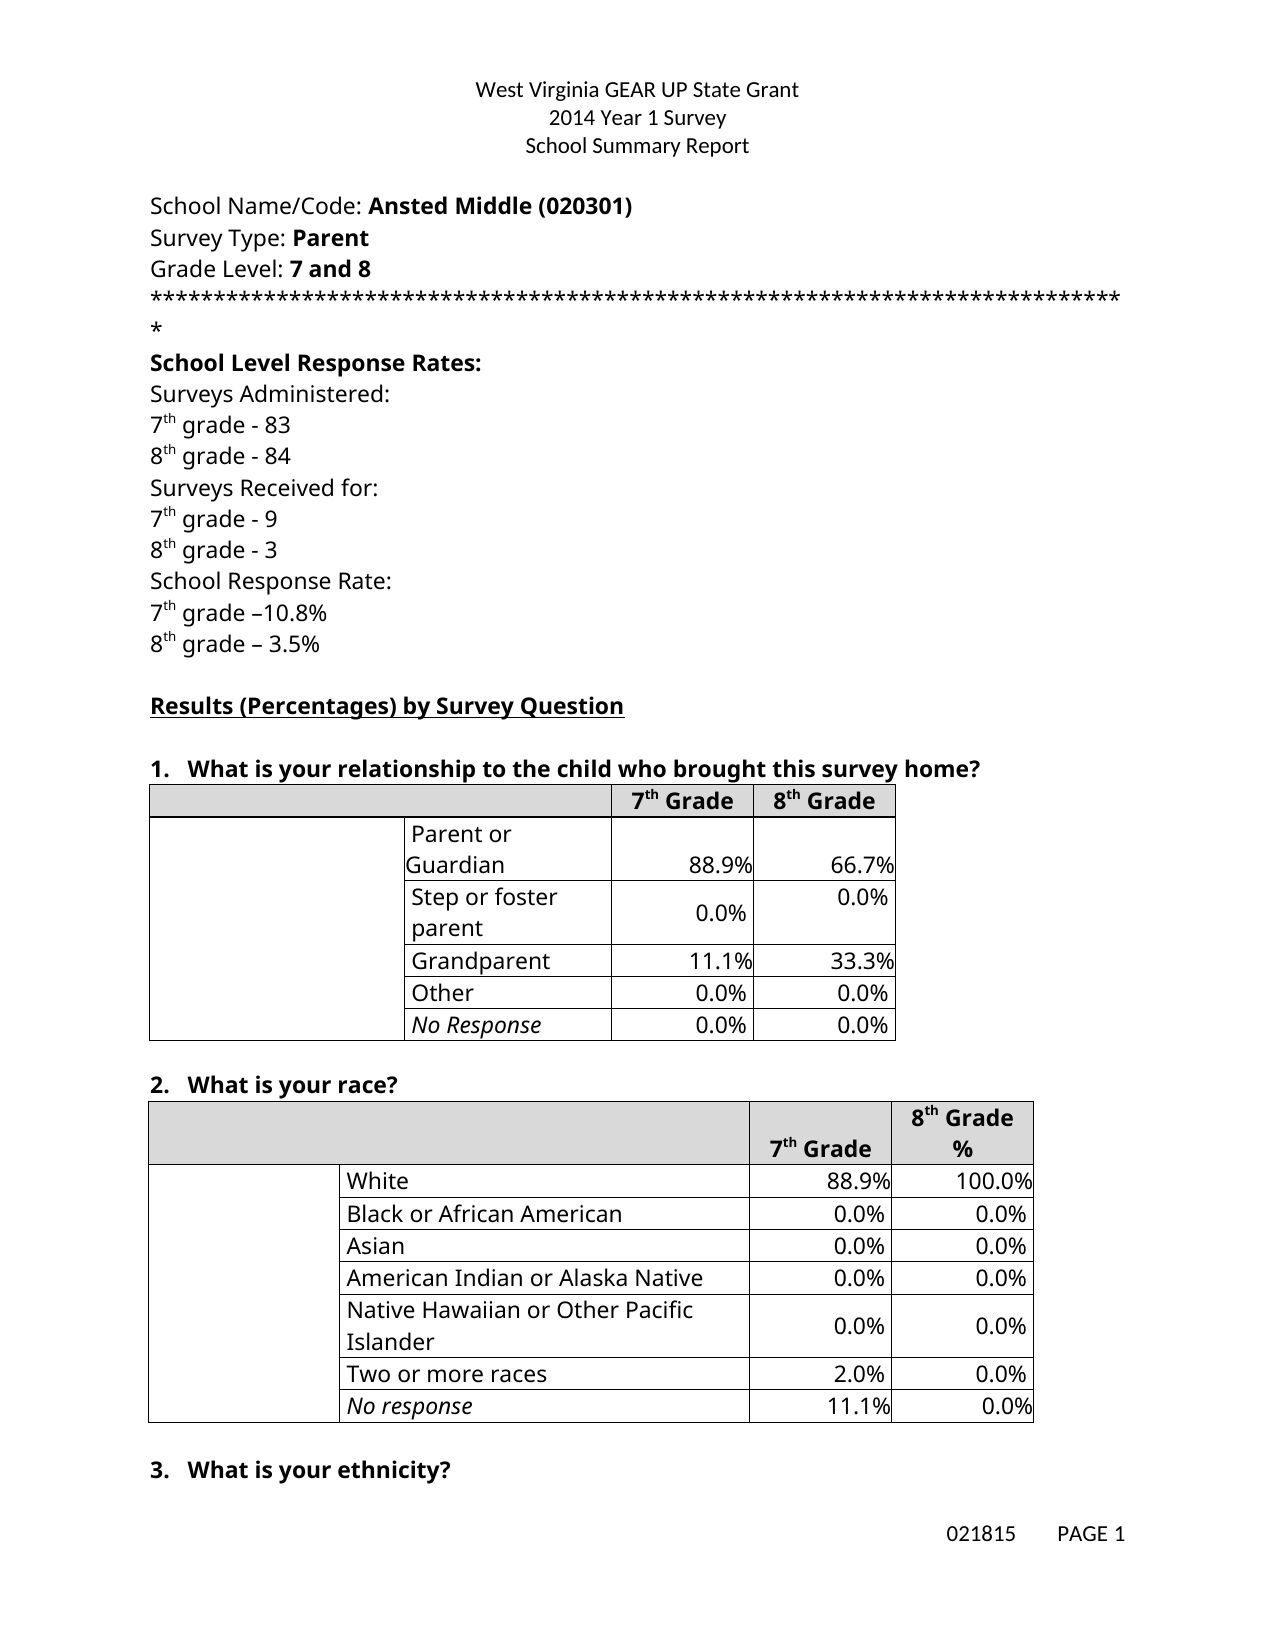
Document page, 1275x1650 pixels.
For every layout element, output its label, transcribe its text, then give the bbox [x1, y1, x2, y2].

text 8th grade - 3 [150, 534, 1125, 565]
table_cell [149, 1165, 339, 1422]
table_cell 0.0% [754, 1009, 895, 1040]
list What is your ethnicity? [150, 1454, 1125, 1485]
text Surveys Administered: [150, 378, 1125, 409]
table_cell No response [340, 1390, 749, 1422]
table_cell 0.0% [892, 1295, 1033, 1357]
table_header [150, 785, 611, 816]
table_cell 0.0% [612, 977, 753, 1008]
text Grade Level: 7 and 8 [150, 253, 1125, 284]
table_cell White [340, 1165, 749, 1197]
table_cell 0.0% [754, 977, 895, 1008]
table_cell 88.9% [750, 1165, 891, 1197]
table_header 8th Grade [754, 785, 895, 816]
table_cell 0.0% [892, 1358, 1033, 1389]
table_cell 0.0% [754, 881, 895, 943]
table_cell Parent or Guardian [405, 818, 611, 880]
table_cell 0.0% [612, 1009, 753, 1040]
table_cell 33.3% [754, 945, 895, 976]
table_cell Native Hawaiian or Other Pacific Islander [340, 1295, 749, 1357]
text School Response Rate: [150, 565, 1125, 597]
table_cell 0.0% [750, 1295, 891, 1357]
table_header [149, 1102, 749, 1164]
table_cell 88.9% [612, 818, 753, 880]
table_cell 0.0% [612, 881, 753, 943]
text ****************************************************************************** [150, 284, 1125, 347]
table_header 7th Grade [750, 1102, 891, 1164]
table_cell 2.0% [750, 1358, 891, 1389]
text Surveys Received for: [150, 472, 1125, 503]
table_cell Other [405, 977, 611, 1008]
table_cell [150, 818, 404, 1040]
table_header 7th Grade [612, 785, 753, 816]
table_cell Black or African American [340, 1198, 749, 1229]
text 7th grade - 83 [150, 409, 1125, 440]
text 7th grade - 9 [150, 503, 1125, 534]
table_cell No Response [405, 1009, 611, 1040]
text Results (Percentages) by Survey Question [150, 690, 1125, 722]
table_cell 0.0% [892, 1262, 1033, 1293]
table_cell 66.7% [754, 818, 895, 880]
table_cell 0.0% [750, 1262, 891, 1293]
table_cell 0.0% [892, 1198, 1033, 1229]
table_cell Step or foster parent [405, 881, 611, 943]
table_cell 11.1% [612, 945, 753, 976]
text School Level Response Rates: [150, 347, 1125, 378]
text Survey Type: Parent [150, 222, 1125, 253]
table_cell 0.0% [892, 1230, 1033, 1261]
table_cell Asian [340, 1230, 749, 1261]
table_cell 11.1% [750, 1390, 891, 1422]
table_header 8th Grade % [892, 1102, 1033, 1164]
table_cell 0.0% [750, 1198, 891, 1229]
text 8th grade - 84 [150, 440, 1125, 472]
text 8th grade – 3.5% [150, 628, 1125, 659]
table_cell 100.0% [892, 1165, 1033, 1197]
table_cell American Indian or Alaska Native [340, 1262, 749, 1293]
table_cell Two or more races [340, 1358, 749, 1389]
list What is your race? [150, 1069, 1125, 1101]
table_cell Grandparent [405, 945, 611, 976]
text 7th grade –10.8% [150, 597, 1125, 628]
text School Name/Code: Ansted Middle (020301) [150, 190, 1125, 222]
table_cell 0.0% [892, 1390, 1033, 1422]
list What is your relationship to the child who brought this survey home? [150, 753, 1125, 784]
table_cell 0.0% [750, 1230, 891, 1261]
